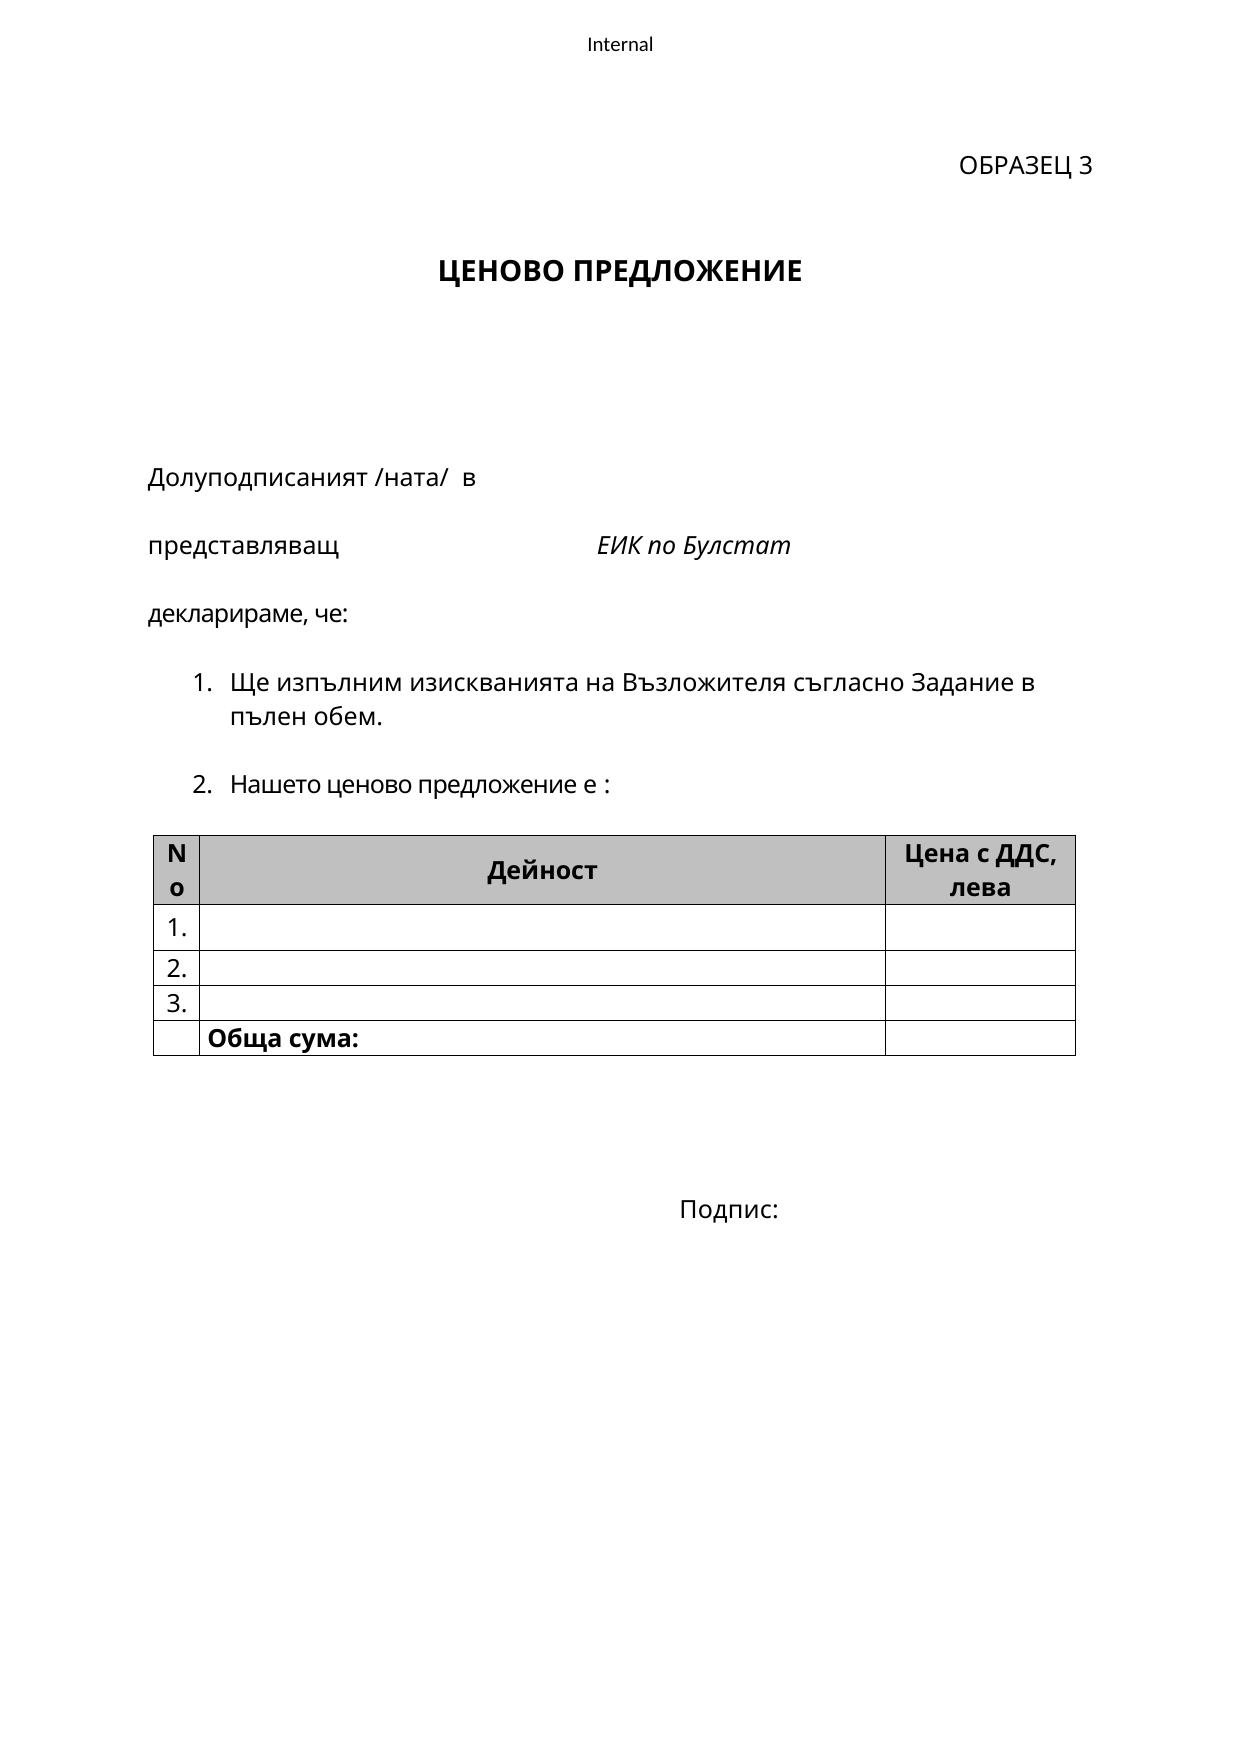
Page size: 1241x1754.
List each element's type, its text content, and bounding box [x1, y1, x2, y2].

text Долуподписаният /ната/ в [148, 460, 1070, 494]
text Ценово предложение [148, 250, 1093, 289]
table_header Дейност [200, 836, 885, 904]
table_cell Обща сума: [200, 1021, 885, 1055]
table_header Цена с ДДС, лева [886, 836, 1075, 904]
text представляващ ЕИК по Булстат [148, 528, 1070, 562]
table_cell [886, 1021, 1075, 1055]
list Нашето ценово предложение е : [192, 766, 1093, 800]
table_cell [154, 1021, 199, 1055]
table_cell [200, 905, 885, 949]
table_cell 3. [154, 986, 199, 1020]
table_cell [886, 951, 1075, 984]
text декларираме, че: [148, 596, 1093, 630]
table_cell [886, 905, 1075, 949]
table_header No [154, 836, 199, 904]
list Ще изпълним изискванията на Възложителя съгласно Задание в пълен обем. [192, 664, 1093, 732]
text Подпис: [150, 1192, 1093, 1226]
text ОБРАЗЕЦ 3 [148, 148, 1093, 182]
table_cell 1. [154, 905, 199, 949]
table_cell 2. [154, 951, 199, 984]
table_cell [886, 986, 1075, 1020]
table_cell [200, 951, 885, 984]
table_cell [200, 986, 885, 1020]
